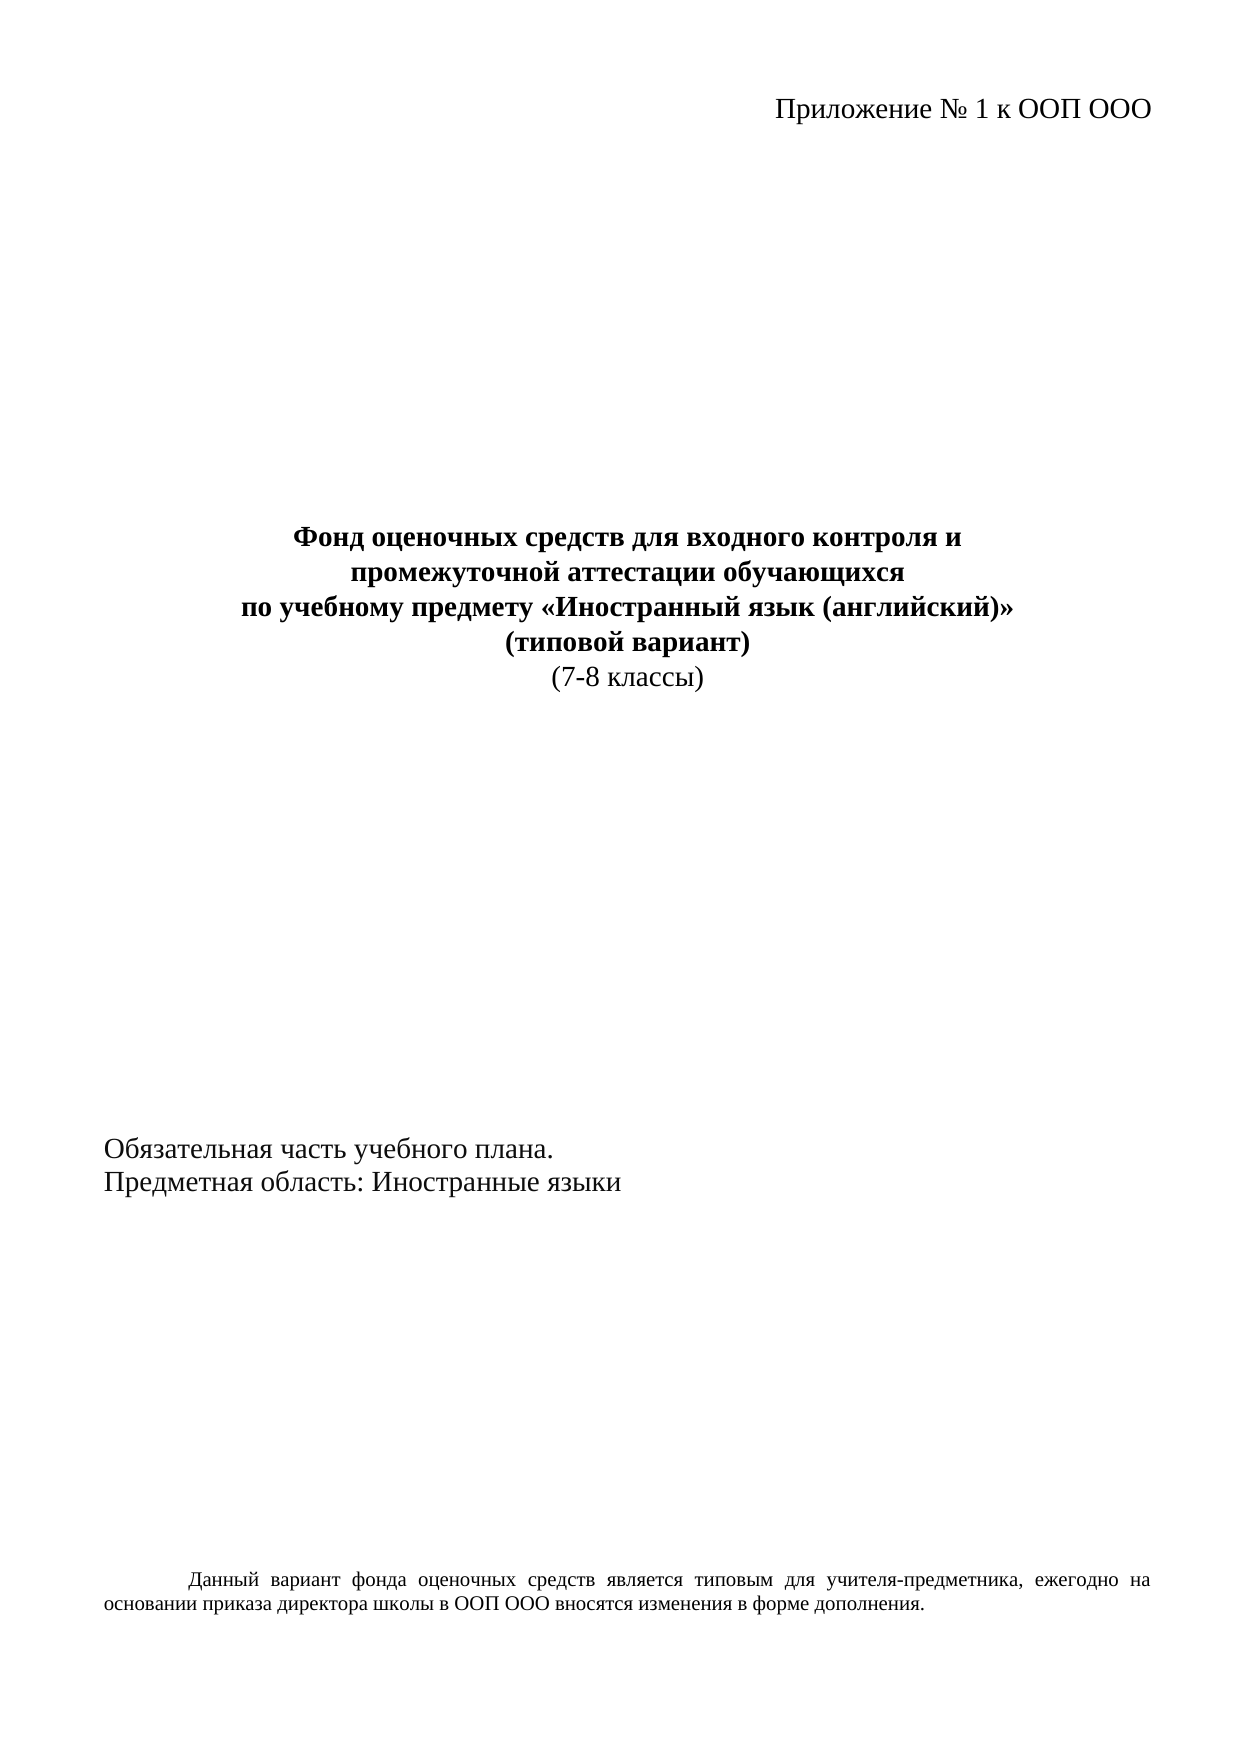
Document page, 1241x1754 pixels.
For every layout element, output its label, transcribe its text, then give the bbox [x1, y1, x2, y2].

text промежуточной аттестации обучающихся [103, 554, 1152, 587]
text Обязательная часть учебного плана. [103, 1131, 1152, 1164]
text Приложение № 1 к ООП ООО [103, 91, 1152, 125]
text по учебному предмету «Иностранный язык (английский)» [103, 589, 1152, 623]
text Данный вариант фонда оценочных средств является типовым для учителя-предметника, ежегодно на основании приказа директора школы в ООП ООО вносятся изменения в форме дополнения. [103, 1567, 1152, 1615]
text (7-8 классы) [103, 659, 1152, 693]
text Предметная область: Иностранные языки [103, 1164, 1152, 1198]
text (типовой вариант) [103, 624, 1152, 658]
text Фонд оценочных средств для входного контроля и [103, 519, 1152, 552]
